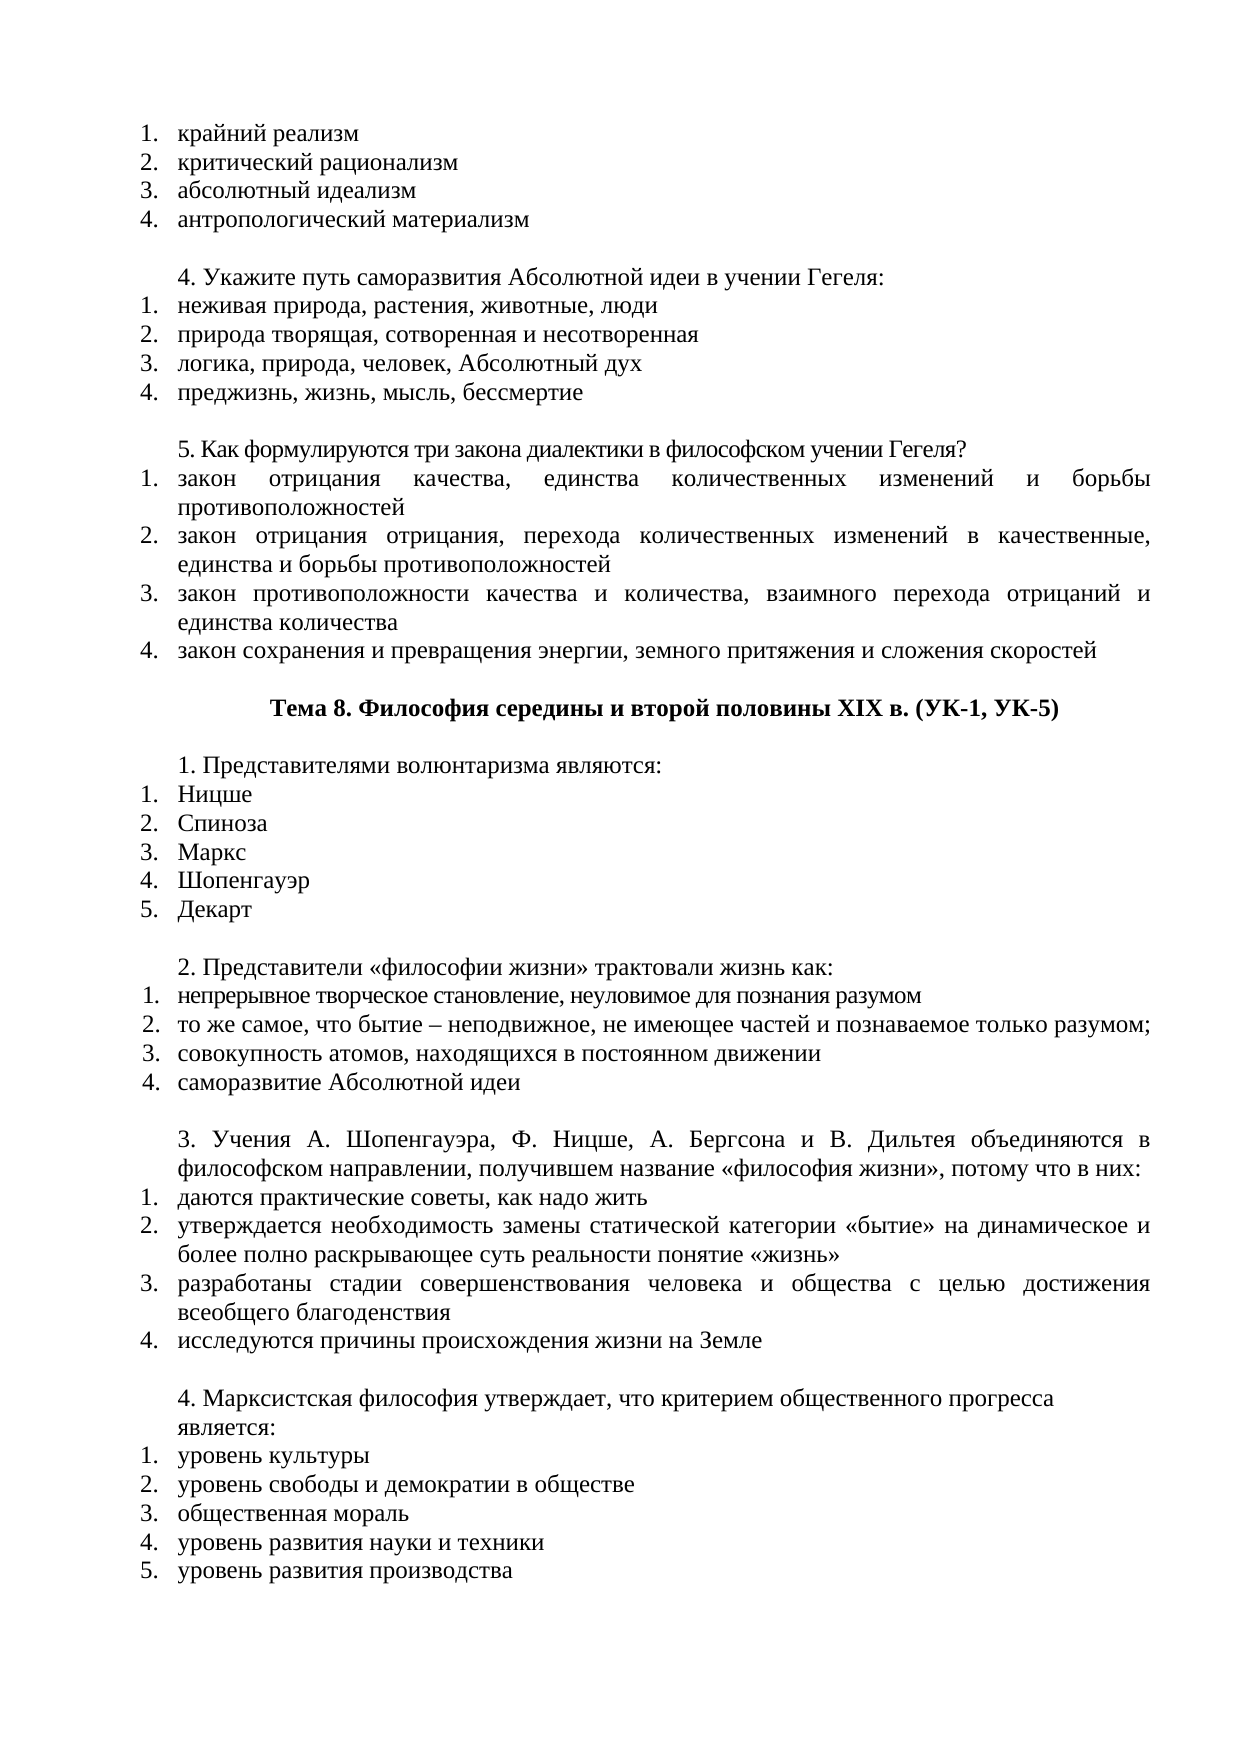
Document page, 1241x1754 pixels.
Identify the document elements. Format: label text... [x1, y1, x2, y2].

text 1. Представителями волюнтаризма являются: [177, 751, 1152, 779]
list уровень культуры [140, 1441, 1152, 1469]
list Декарт [140, 894, 1152, 923]
list закон отрицания качества, единства количественных изменений и борьбы противоположностей [140, 463, 1152, 521]
list неживая природа, растения, животные, люди [140, 291, 1152, 319]
list то же самое, что бытие – неподвижное, не имеющее частей и познаваемое только разумом; [142, 1009, 1152, 1038]
list крайний реализм [140, 118, 1152, 147]
list утверждается необходимость замены статической категории «бытие» на динамическое и более полно раскрывающее суть реальности понятие «жизнь» [140, 1211, 1152, 1268]
list совокупность атомов, находящихся в постоянном движении [142, 1038, 1152, 1067]
list закон сохранения и превращения энергии, земного притяжения и сложения скоростей [140, 636, 1152, 664]
text Тема 8. Философия середины и второй половины XIX в. (УК-1, УК-5) [177, 693, 1152, 722]
list саморазвитие Абсолютной идеи [142, 1067, 1152, 1096]
list Маркс [140, 837, 1152, 866]
text 2. Представители «философии жизни» трактовали жизнь как: [177, 952, 1152, 981]
list общественная мораль [140, 1498, 1152, 1527]
list преджизнь, жизнь, мысль, бессмертие [140, 377, 1152, 406]
list логика, природа, человек, Абсолютный дух [140, 348, 1152, 377]
list природа творящая, сотворенная и несотворенная [140, 319, 1152, 348]
list антропологический материализм [140, 204, 1152, 233]
list Спиноза [140, 808, 1152, 837]
list разработаны стадии совершенствования человека и общества с целью достижения всеобщего благоденствия [140, 1268, 1152, 1326]
list критический рационализм [140, 147, 1152, 176]
list уровень развития науки и техники [140, 1527, 1152, 1556]
list даются практические советы, как надо жить [140, 1182, 1152, 1211]
list Шопенгауэр [140, 866, 1152, 894]
list уровень свободы и демократии в обществе [140, 1469, 1152, 1498]
text 5. Как формулируются три закона диалектики в философском учении Гегеля? [177, 434, 1152, 463]
list закон противоположности качества и количества, взаимного перехода отрицаний и единства количества [140, 578, 1152, 636]
text 4. Укажите путь саморазвития Абсолютной идеи в учении Гегеля: [177, 262, 1152, 291]
list абсолютный идеализм [140, 176, 1152, 204]
list Ницше [140, 779, 1152, 808]
list уровень развития производства [140, 1556, 1152, 1584]
text 4. Марксистская философия утверждает, что критерием общественного прогресса является: [177, 1383, 1152, 1441]
list непрерывное творческое становление, неуловимое для познания разумом [142, 981, 1152, 1009]
text 3. Учения А. Шопенгауэра, Ф. Ницше, А. Бергсона и В. Дильтея объединяются в философском направлении, получившем название «философия жизни», потому что в них: [177, 1124, 1152, 1182]
list закон отрицания отрицания, перехода количественных изменений в качественные, единства и борьбы противоположностей [140, 521, 1152, 578]
list исследуются причины происхождения жизни на Земле [140, 1326, 1152, 1354]
